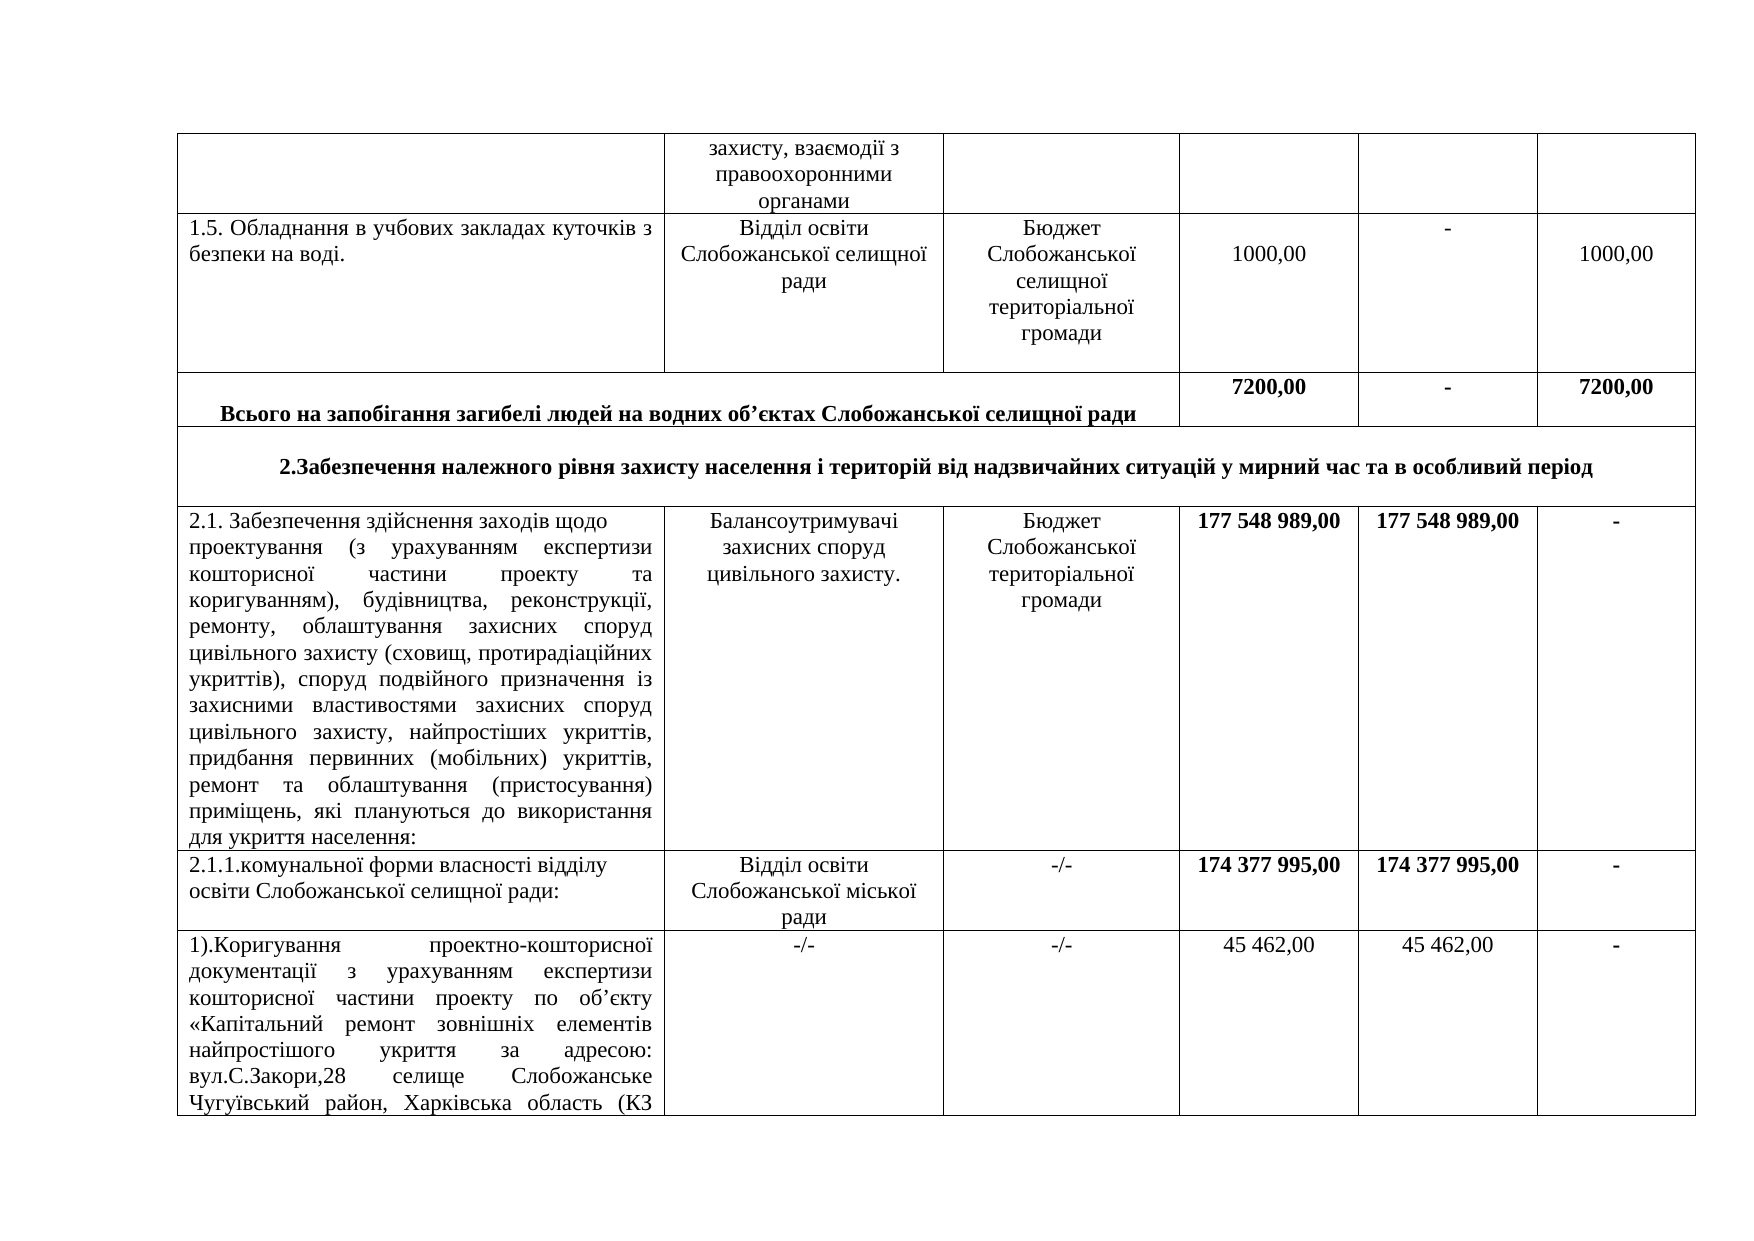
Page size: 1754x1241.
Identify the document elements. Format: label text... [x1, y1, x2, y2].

table_cell 177 548 989,00 [1180, 507, 1358, 850]
table_cell Відділ освіти Слобожанської міської ради [665, 851, 943, 930]
table_cell Балансоутримувачі захисних споруд цивільного захисту. [665, 507, 943, 850]
table_cell - [1180, 134, 1358, 213]
table_cell - [1359, 373, 1537, 426]
table_cell - [1359, 214, 1537, 372]
table_cell 1000,00 [1180, 214, 1358, 372]
table_cell - [1538, 507, 1695, 850]
table_cell 2.Забезпечення належного рівня захисту населення і територій від надзвичайних ситуацій у мирний час та в особливий період [178, 427, 1695, 506]
table_cell [944, 134, 1179, 213]
table_cell 7200,00 [1180, 373, 1358, 426]
table_cell 1000,00 [1538, 214, 1695, 372]
table_cell Бюджет Слобожанської селищної територіальної громади [944, 214, 1179, 372]
table_cell - [1359, 134, 1537, 213]
table_cell 177 548 989,00 [1359, 507, 1537, 850]
table_cell 45 462,00 [1359, 931, 1537, 1115]
table_cell 174 377 995,00 [1359, 851, 1537, 930]
table_cell -/- [665, 931, 943, 1115]
table_cell Бюджет Слобожанської територіальної громади [944, 507, 1179, 850]
table_cell Всього на запобігання загибелі людей на водних об’єктах Слобожанської селищної ради [178, 373, 1179, 426]
table_cell -/- [944, 851, 1179, 930]
table_cell Відділ освіти Слобожанської селищної ради [665, 214, 943, 372]
table_cell - [1538, 134, 1695, 213]
table_cell 2.1. Забезпечення здійснення заходів щодо проектування (з урахуванням експертизи кошторисної частини проекту та коригуванням), будівництва, реконструкції, ремонту, облаштування захисних споруд цивільного захисту (сховищ, протирадіаційних укриттів), споруд подвійного призначення із захисними властивостями захисних споруд цивільного захисту, найпростіших укриттів, придбання первинних (мобільних) укриттів, ремонт та облаштування (пристосування) приміщень, які плануються до використання для укриття населення: [178, 507, 664, 850]
table_cell 174 377 995,00 [1180, 851, 1358, 930]
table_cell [665, 134, 943, 213]
table_cell 45 462,00 [1180, 931, 1358, 1115]
table_cell -/- [944, 931, 1179, 1115]
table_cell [178, 134, 664, 213]
table_cell 7200,00 [1538, 373, 1695, 426]
table_cell 1.5. Обладнання в учбових закладах куточків з безпеки на воді. [178, 214, 664, 372]
table_cell - [1538, 851, 1695, 930]
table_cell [178, 931, 664, 1115]
table_cell - [1538, 931, 1695, 1115]
table_cell 2.1.1.комунальної форми власності відділу освіти Слобожанської селищної ради: [178, 851, 664, 930]
